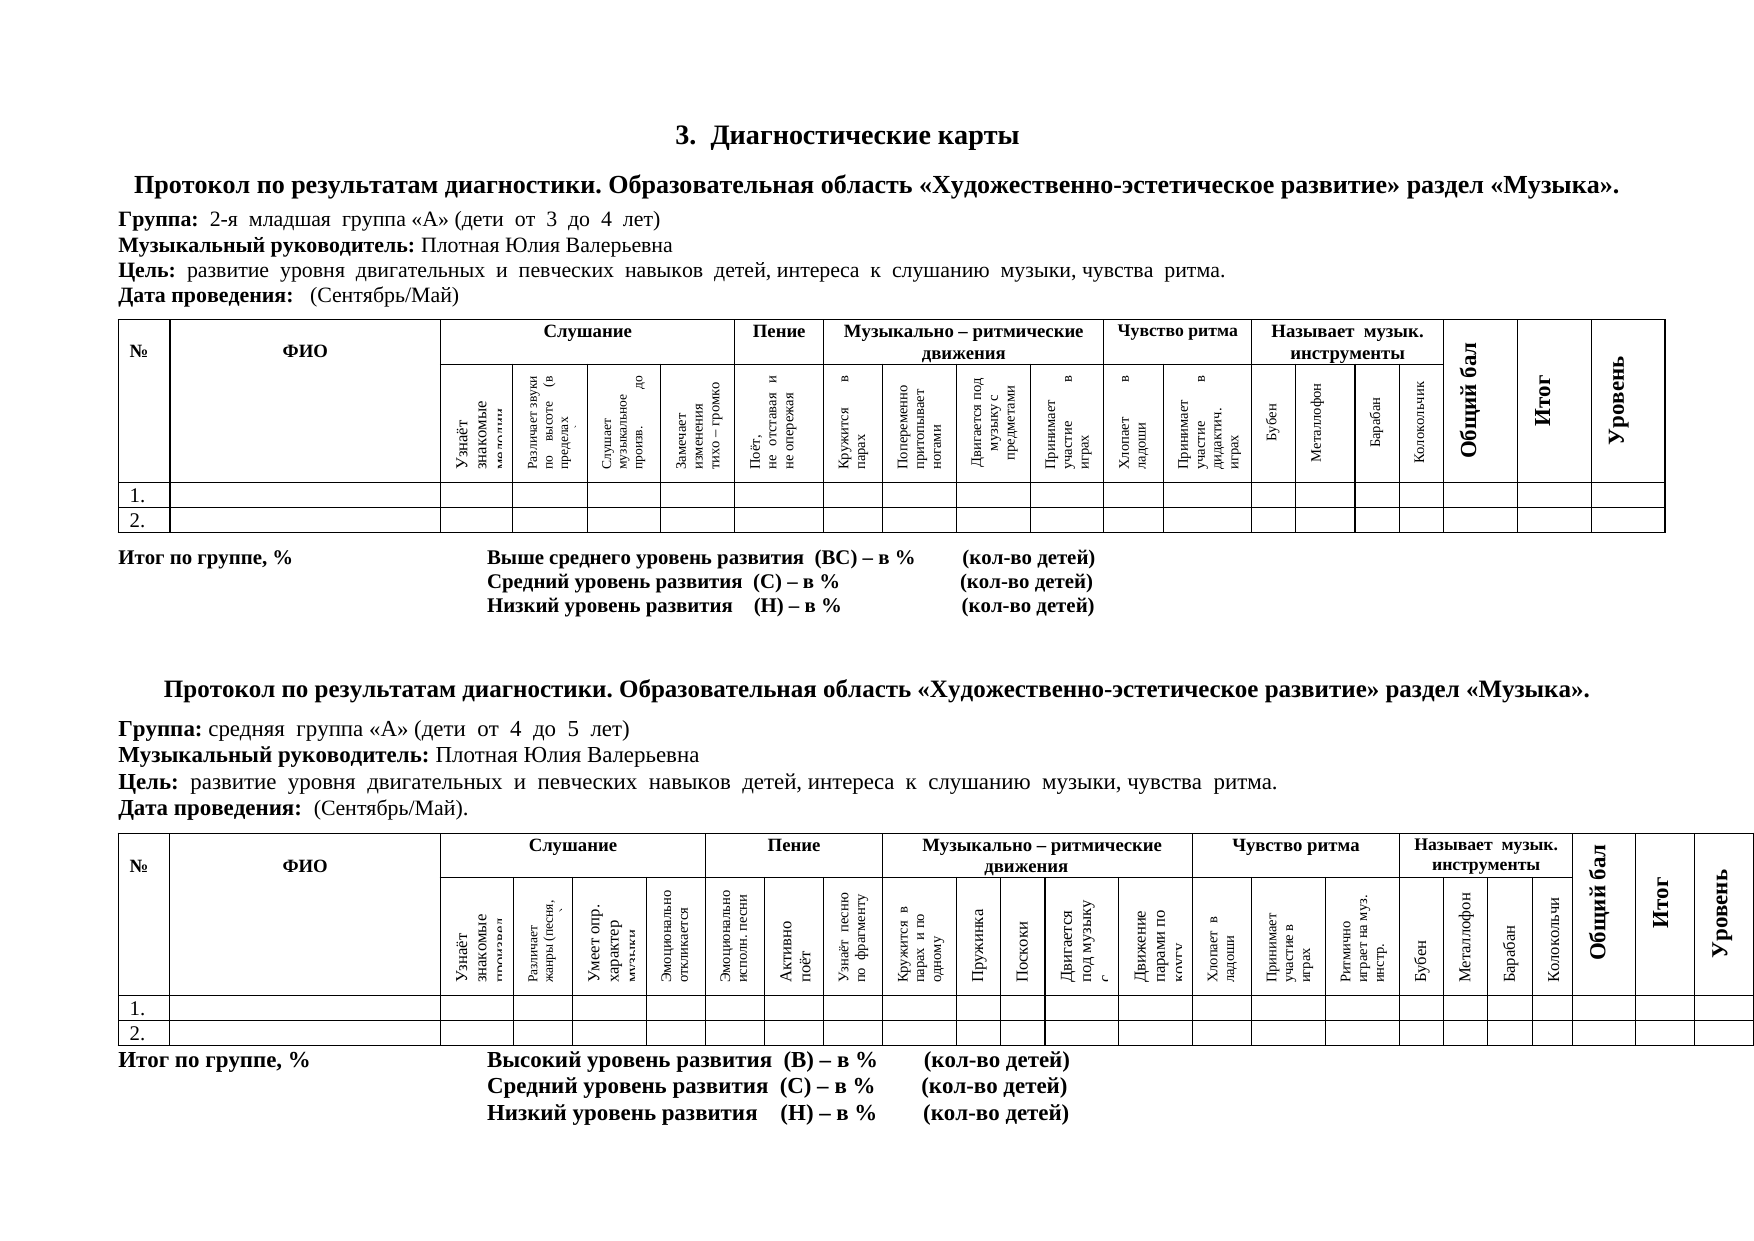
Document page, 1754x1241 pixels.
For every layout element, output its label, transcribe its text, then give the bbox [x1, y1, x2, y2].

table_cell [513, 508, 587, 532]
table_cell [1695, 996, 1753, 1020]
table_cell [170, 1021, 440, 1045]
text Дата проведения: (Сентябрь/Май). [118, 794, 1636, 821]
table_cell [957, 1021, 1000, 1045]
table_cell [1444, 508, 1517, 532]
table_cell Барабан [1488, 878, 1532, 995]
table_cell Различает звуки по высоте (в пределах октавы) [513, 365, 587, 482]
table_cell [1533, 996, 1572, 1020]
table_cell [1119, 996, 1192, 1020]
text Низкий уровень развития (Н) – в % (кол-во детей) [413, 1099, 1636, 1125]
table_header Уровень [1592, 320, 1664, 482]
table_cell [647, 996, 705, 1020]
table_cell [1400, 508, 1443, 532]
table_cell Активно поёт [765, 878, 823, 995]
table_cell Слушает музыкальное произв. до конца. [588, 365, 660, 482]
table_cell [1104, 508, 1163, 532]
table_cell Хлопает в ладоши [1193, 878, 1251, 995]
text Итог по группе, % Высокий уровень развития (В) – в % (кол-во детей) [118, 1046, 1636, 1072]
table_cell [170, 996, 440, 1020]
table_cell [514, 996, 572, 1020]
table_cell Металлофон [1444, 878, 1487, 995]
table_cell Двигается под музыку с предметами [1046, 878, 1118, 995]
table_cell [1400, 1021, 1443, 1045]
table_cell [171, 483, 440, 507]
table_header № [119, 320, 169, 482]
table_cell Принимает участие в играх [1031, 365, 1103, 482]
table_cell [661, 483, 734, 507]
table_cell [1031, 508, 1103, 532]
table_header Итог [1636, 834, 1694, 995]
table_cell [1444, 483, 1517, 507]
table_cell Пружинка [957, 878, 1000, 995]
table_cell [824, 1021, 882, 1045]
table_cell [735, 508, 823, 532]
table_cell Бубен [1252, 365, 1295, 482]
table_cell [706, 996, 764, 1020]
table_cell [1400, 996, 1443, 1020]
table_cell [1296, 508, 1354, 532]
table_cell Ритмично играет на муз. инстр. [1326, 878, 1399, 995]
table_cell [1444, 1021, 1487, 1045]
table_cell [957, 483, 1030, 507]
table_cell 1. [119, 996, 169, 1020]
text Протокол по результатам диагностики. Образовательная область «Художественно-эстетическое развитие» раздел «Музыка». [118, 169, 1636, 199]
table_header Пение [706, 834, 882, 877]
table_cell [1592, 508, 1664, 532]
table_cell [957, 996, 1000, 1020]
table_cell Бубен [1400, 878, 1443, 995]
table_cell [1636, 1021, 1694, 1045]
table_cell Металлофон [1296, 365, 1354, 482]
table_header Уровень [1695, 834, 1753, 995]
table_cell [824, 996, 882, 1020]
table_cell [1326, 1021, 1399, 1045]
table_cell [588, 508, 660, 532]
table_cell [883, 996, 956, 1020]
table_cell [514, 1021, 572, 1045]
table_cell [661, 508, 734, 532]
table_cell [1488, 996, 1532, 1020]
table_cell [1252, 508, 1295, 532]
table_cell [573, 1021, 646, 1045]
table_cell [1326, 996, 1399, 1020]
table_cell [573, 996, 646, 1020]
text Цель: развитие уровня двигательных и певческих навыков детей, интереса к слушанию музыки, чувства ритма. [118, 257, 1636, 282]
table_header Чувство ритма [1104, 320, 1251, 363]
table_cell [1296, 483, 1354, 507]
table_cell [1164, 483, 1251, 507]
table_cell Принимает участие в играх [1252, 878, 1325, 995]
table_header Итог [1518, 320, 1591, 482]
table_header Музыкально – ритмические движения [883, 834, 1192, 877]
text Итог по группе, % Выше среднего уровень развития (ВС) – в % (кол-во детей) [118, 545, 1636, 569]
table_cell [1046, 996, 1118, 1020]
table_cell [883, 483, 956, 507]
table_cell [1356, 483, 1399, 507]
table_cell [1573, 1021, 1635, 1045]
text Цель: развитие уровня двигательных и певческих навыков детей, интереса к слушанию музыки, чувства ритма. [118, 768, 1636, 794]
table_cell [1001, 1021, 1044, 1045]
table_cell [1252, 1021, 1325, 1045]
table_cell [1193, 1021, 1251, 1045]
table_cell [1252, 483, 1295, 507]
table_cell Барабан [1356, 365, 1399, 482]
table_cell Колокольчик [1400, 365, 1443, 482]
list Низкий уровень развития (Н) – в % (кол-во детей) [252, 593, 1636, 617]
table_cell [735, 483, 823, 507]
text Музыкальный руководитель: Плотная Юлия Валерьевна [118, 232, 1636, 257]
text Группа: средняя группа «А» (дети от 4 до 5 лет) [118, 715, 1636, 742]
table_header Музыкально – ритмические движения [824, 320, 1103, 363]
table_cell Узнаёт песню по фрагменту [824, 878, 882, 995]
table_header Чувство ритма [1193, 834, 1399, 877]
table_cell Замечает изменения тихо – громко [661, 365, 734, 482]
table_cell 1. [119, 483, 169, 507]
list 3. Диагностические карты [118, 118, 1577, 151]
table_cell [1518, 483, 1591, 507]
table_cell [1488, 1021, 1532, 1045]
table_cell Кружится в парах и по одному [883, 878, 956, 995]
table_cell [588, 483, 660, 507]
table_cell [1356, 508, 1399, 532]
table_cell [441, 996, 513, 1020]
table_cell Хлопает в ладоши [1104, 365, 1163, 482]
table_cell [1001, 996, 1044, 1020]
text Протокол по результатам диагностики. Образовательная область «Художественно-эстетическое развитие» раздел «Музыка». [118, 674, 1636, 703]
table_cell [441, 1021, 513, 1045]
text Музыкальный руководитель: Плотная Юлия Валерьевна [118, 742, 1636, 768]
table_cell [1164, 508, 1251, 532]
table_header Слушание [441, 320, 734, 363]
table_cell [441, 483, 512, 507]
table_cell [171, 508, 440, 532]
table_header Называет музык. инструменты [1252, 320, 1443, 363]
table_cell [1104, 483, 1163, 507]
table_cell Попеременно притопывает ногами [883, 365, 956, 482]
table_cell Двигается под музыку с предметами [957, 365, 1030, 482]
table_header Общий бал [1573, 834, 1635, 995]
table_cell [883, 1021, 956, 1045]
table_cell Колокольчик [1533, 878, 1572, 995]
table_cell [1444, 996, 1487, 1020]
table_cell [1592, 483, 1664, 507]
table_cell Эмоционально исполн. песни [706, 878, 764, 995]
table_cell [706, 1021, 764, 1045]
table_cell [441, 508, 512, 532]
table_cell [1518, 508, 1591, 532]
table_cell [824, 483, 882, 507]
table_cell Умеет опр. характер музыки [573, 878, 646, 995]
table_header ФИО [170, 834, 440, 995]
table_cell [513, 483, 587, 507]
table_cell Узнаёт знакомые произвед. [441, 878, 513, 995]
table_header Называет музык. инструменты [1400, 834, 1572, 877]
table_cell [883, 508, 956, 532]
table_cell [1046, 1021, 1118, 1045]
list Средний уровень развития (С) – в % (кол-во детей) [252, 569, 1636, 593]
table_cell [647, 1021, 705, 1045]
table_cell 2. [119, 508, 169, 532]
table_cell Узнаёт знакомые мелодии [441, 365, 512, 482]
table_cell 2. [119, 1021, 169, 1045]
table_cell Поскоки [1001, 878, 1044, 995]
table_header Пение [735, 320, 823, 363]
table_cell [1031, 483, 1103, 507]
table_cell Движение парами по коугу [1119, 878, 1192, 995]
table_cell [1573, 996, 1635, 1020]
table_cell [1193, 996, 1251, 1020]
table_cell [1252, 996, 1325, 1020]
table_cell [1119, 1021, 1192, 1045]
table_cell [824, 508, 882, 532]
table_header Общий бал [1444, 320, 1517, 482]
text Средний уровень развития (С) – в % (кол-во детей) [413, 1072, 1636, 1099]
table_cell Кружится в парах [824, 365, 882, 482]
table_cell Различает жанры (песня, танец, марш) [514, 878, 572, 995]
table_cell [765, 996, 823, 1020]
table_cell Поёт, не отставая и не опережая [735, 365, 823, 482]
table_cell [1400, 483, 1443, 507]
table_cell [1533, 1021, 1572, 1045]
text Дата проведения: (Сентябрь/Май) [118, 282, 1636, 307]
table_header ФИО [171, 320, 440, 482]
table_cell Принимает участие в дидактич. играх [1164, 365, 1251, 482]
table_header Слушание [441, 834, 705, 877]
table_cell [1636, 996, 1694, 1020]
table_cell [1695, 1021, 1753, 1045]
table_cell Эмоционально откликается [647, 878, 705, 995]
table_cell [957, 508, 1030, 532]
table_header № [119, 834, 169, 995]
text Группа: 2-я младшая группа «А» (дети от 3 до 4 лет) [118, 206, 1636, 232]
table_cell [765, 1021, 823, 1045]
